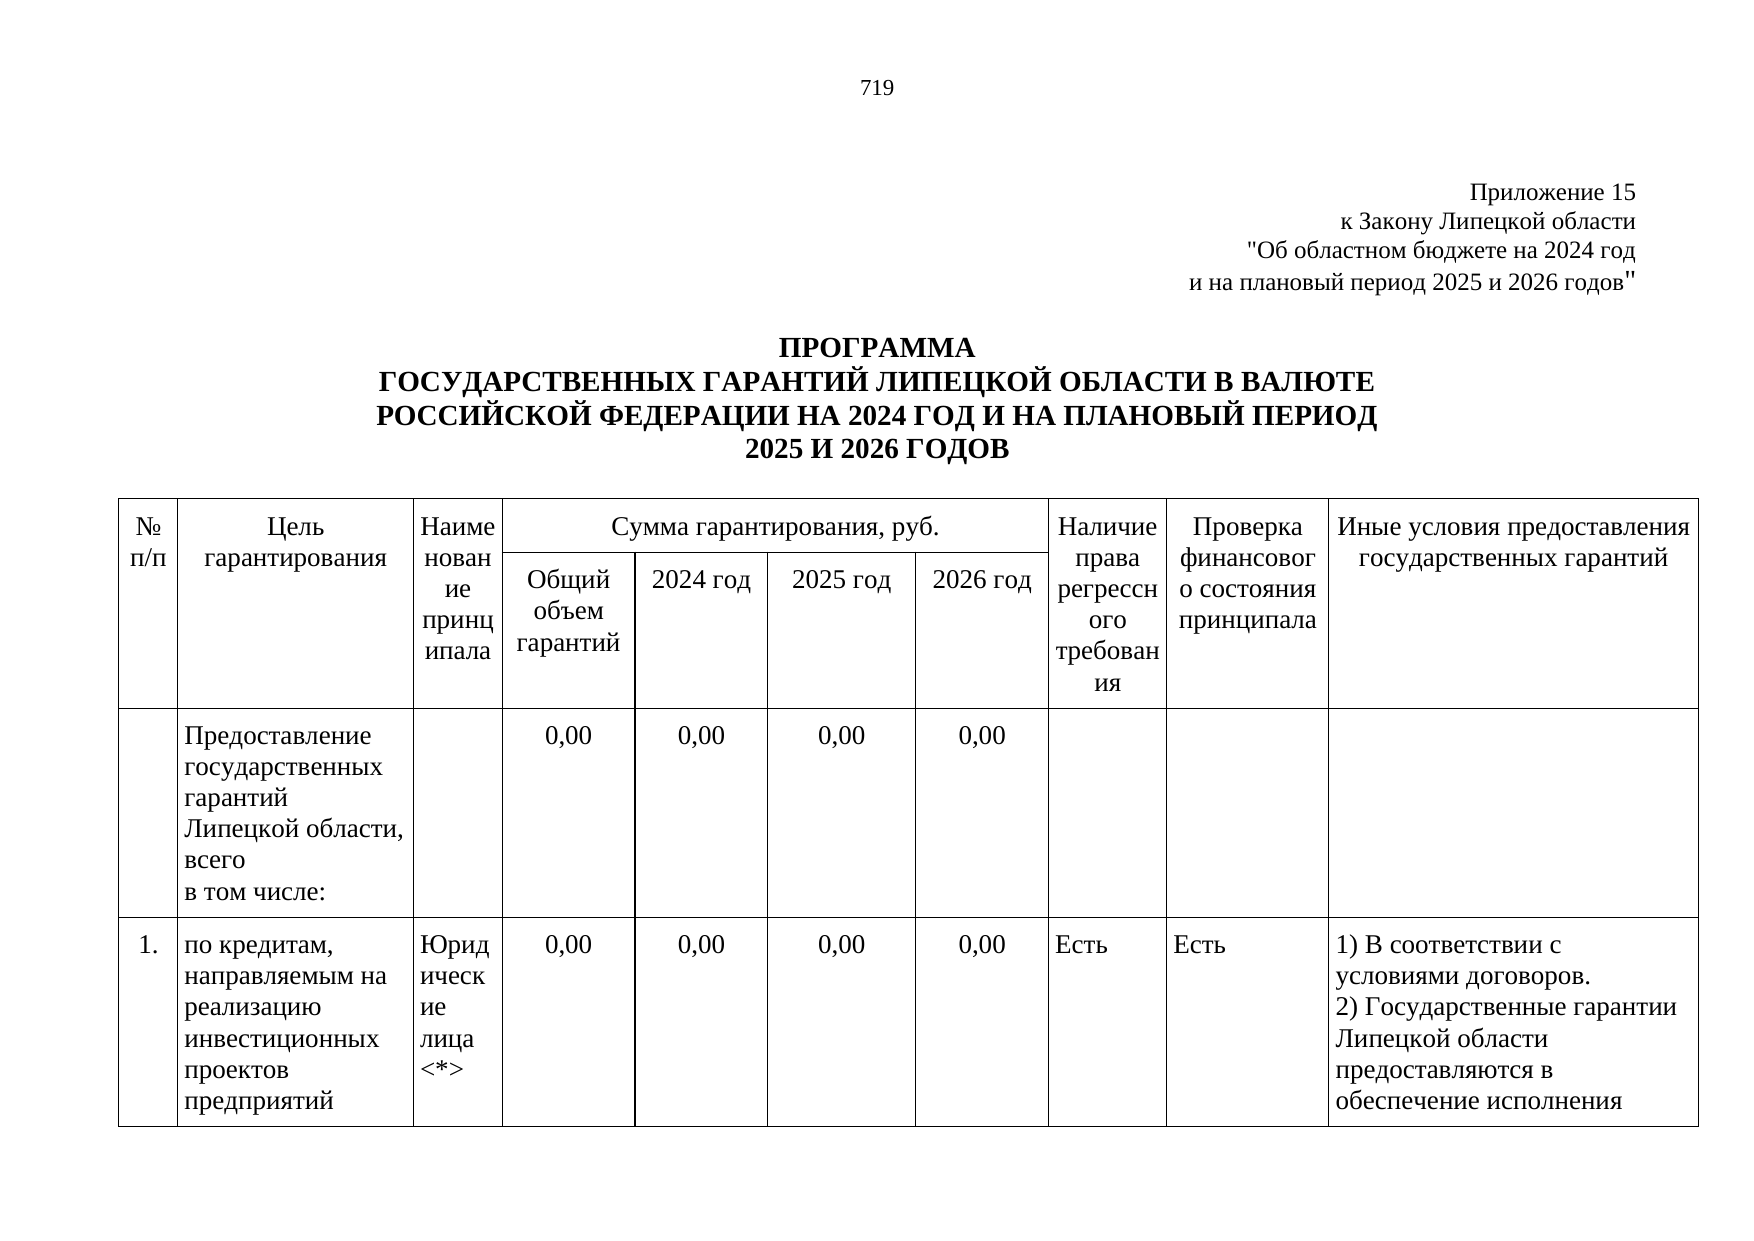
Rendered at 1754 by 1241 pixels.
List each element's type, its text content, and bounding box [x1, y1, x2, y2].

table_header Иные условия предоставления государственных гарантий [1329, 499, 1698, 707]
text ГОСУДАРСТВЕННЫХ ГАРАНТИЙ ЛИПЕЦКОЙ ОБЛАСТИ В ВАЛЮТЕ [118, 364, 1636, 398]
table_cell 2024 год [636, 553, 767, 707]
table_cell [119, 709, 177, 917]
text ПРОГРАММА [118, 331, 1636, 364]
text 2025 И 2026 ГОДОВ [118, 431, 1636, 465]
text Приложение 15 [118, 177, 1636, 206]
table_cell 2025 год [768, 553, 915, 707]
table_header Проверка финансового состояния принципала [1167, 499, 1328, 707]
table_cell 0,00 [916, 918, 1048, 1126]
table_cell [178, 918, 413, 1126]
table_header Наличие права регрессного требования [1049, 499, 1166, 707]
table_header № п/п [119, 499, 177, 707]
table_cell Есть [1049, 918, 1166, 1126]
table_cell [1329, 709, 1698, 917]
table_cell [1167, 709, 1328, 917]
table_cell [414, 918, 502, 1126]
table_cell 0,00 [636, 918, 767, 1126]
table_cell 2026 год [916, 553, 1048, 707]
table_cell Предоставление государственных гарантий Липецкой области, всего в том числе: [178, 709, 413, 917]
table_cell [1329, 918, 1698, 1126]
table_cell 0,00 [503, 709, 634, 917]
table_cell 0,00 [768, 709, 915, 917]
table_cell [414, 709, 502, 917]
text "Об областном бюджете на 2024 год [118, 235, 1636, 263]
table_cell 0,00 [636, 709, 767, 917]
table_cell 0,00 [916, 709, 1048, 917]
text к Закону Липецкой области [118, 206, 1636, 235]
table_cell [1049, 709, 1166, 917]
text и на плановый период 2025 и 2026 годов" [118, 263, 1636, 297]
table_header Наименование принципала [414, 499, 502, 707]
text РОССИЙСКОЙ ФЕДЕРАЦИИ НА 2024 ГОД И НА ПЛАНОВЫЙ ПЕРИОД [118, 398, 1636, 431]
table_header Цель гарантирования [178, 499, 413, 707]
table_header Сумма гарантирования, руб. [503, 499, 1048, 552]
table_cell Общий объем гарантий [503, 553, 634, 707]
table_cell 0,00 [503, 918, 634, 1126]
table_cell Есть [1167, 918, 1328, 1126]
table_cell 1. [119, 918, 177, 1126]
table_cell 0,00 [768, 918, 915, 1126]
